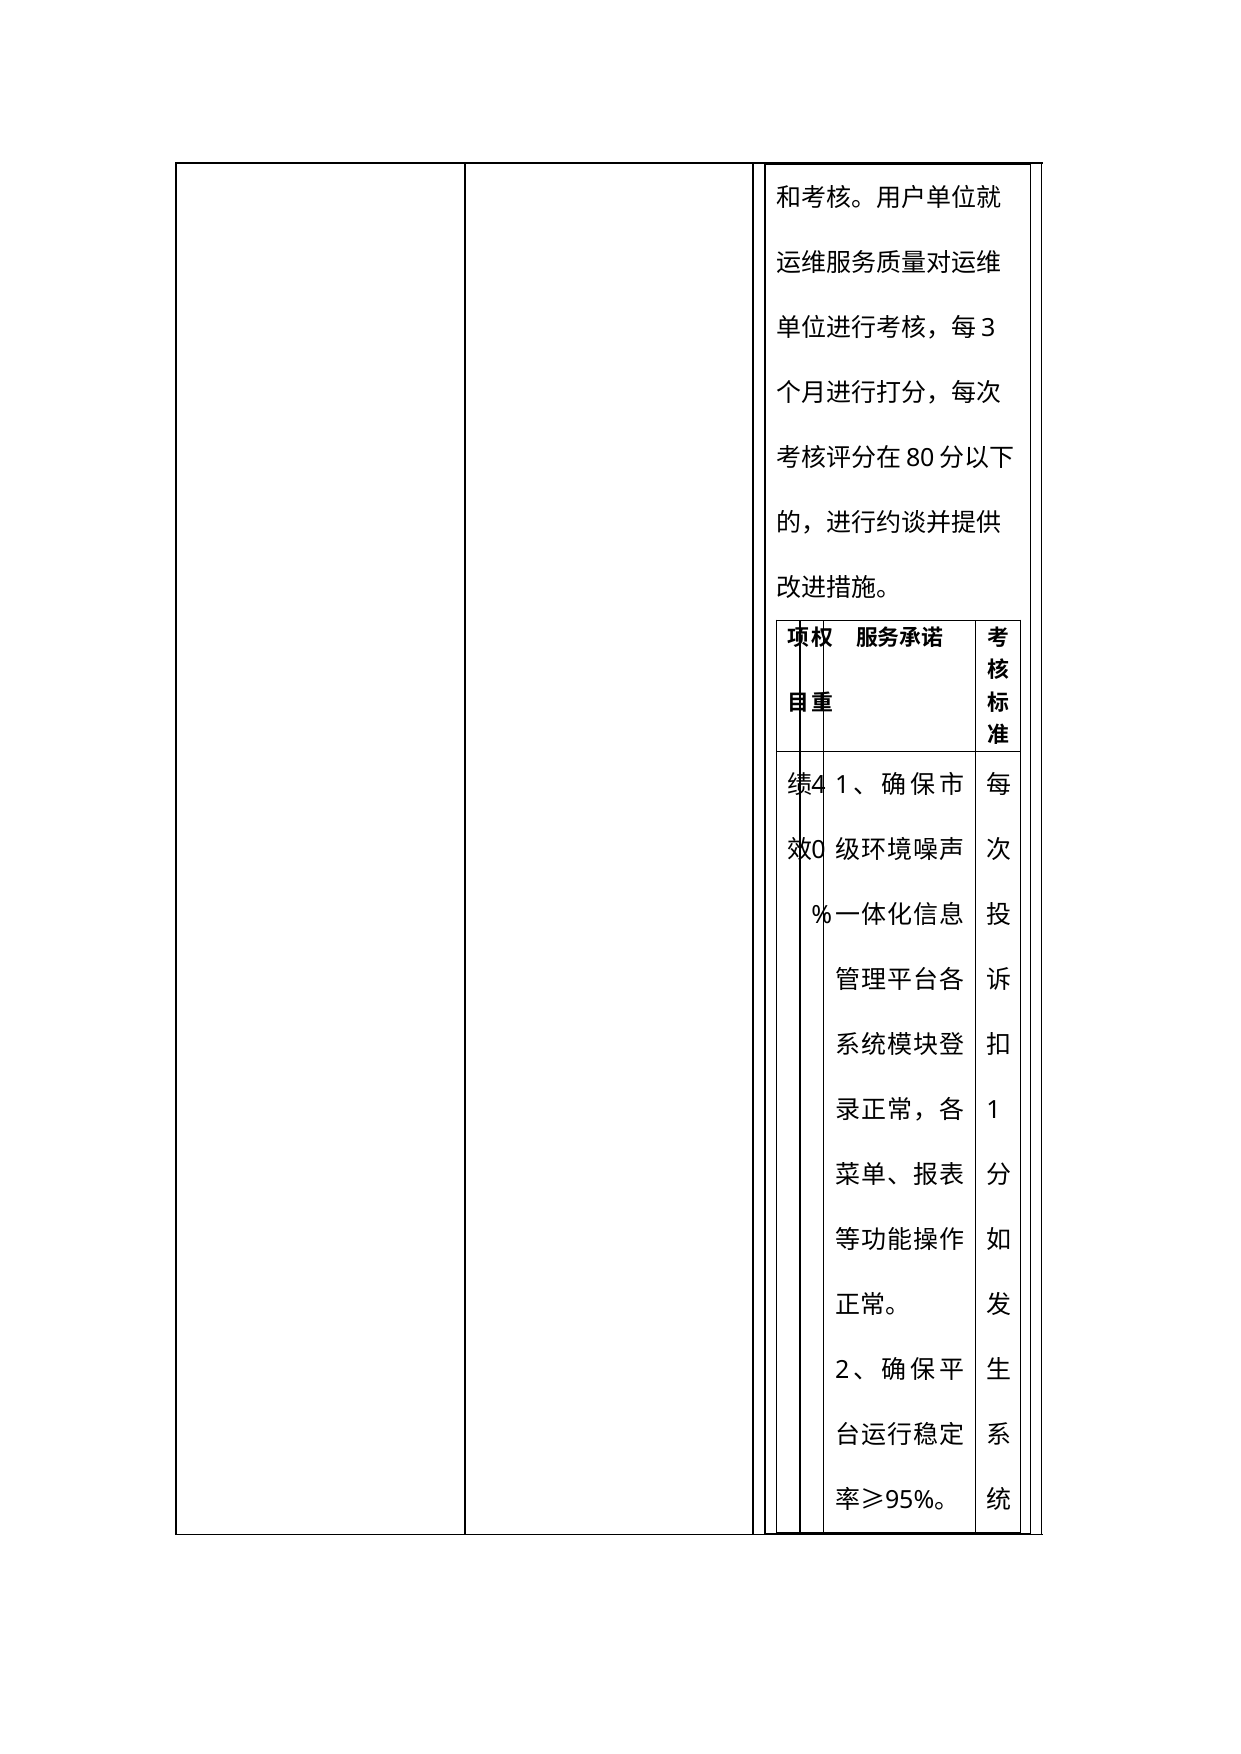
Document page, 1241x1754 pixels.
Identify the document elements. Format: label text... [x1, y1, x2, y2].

table_cell [466, 164, 752, 1534]
table_cell [1031, 164, 1041, 1534]
table_cell [754, 164, 764, 1534]
table_cell [766, 165, 1030, 1533]
table_cell 1 [177, 164, 464, 1534]
